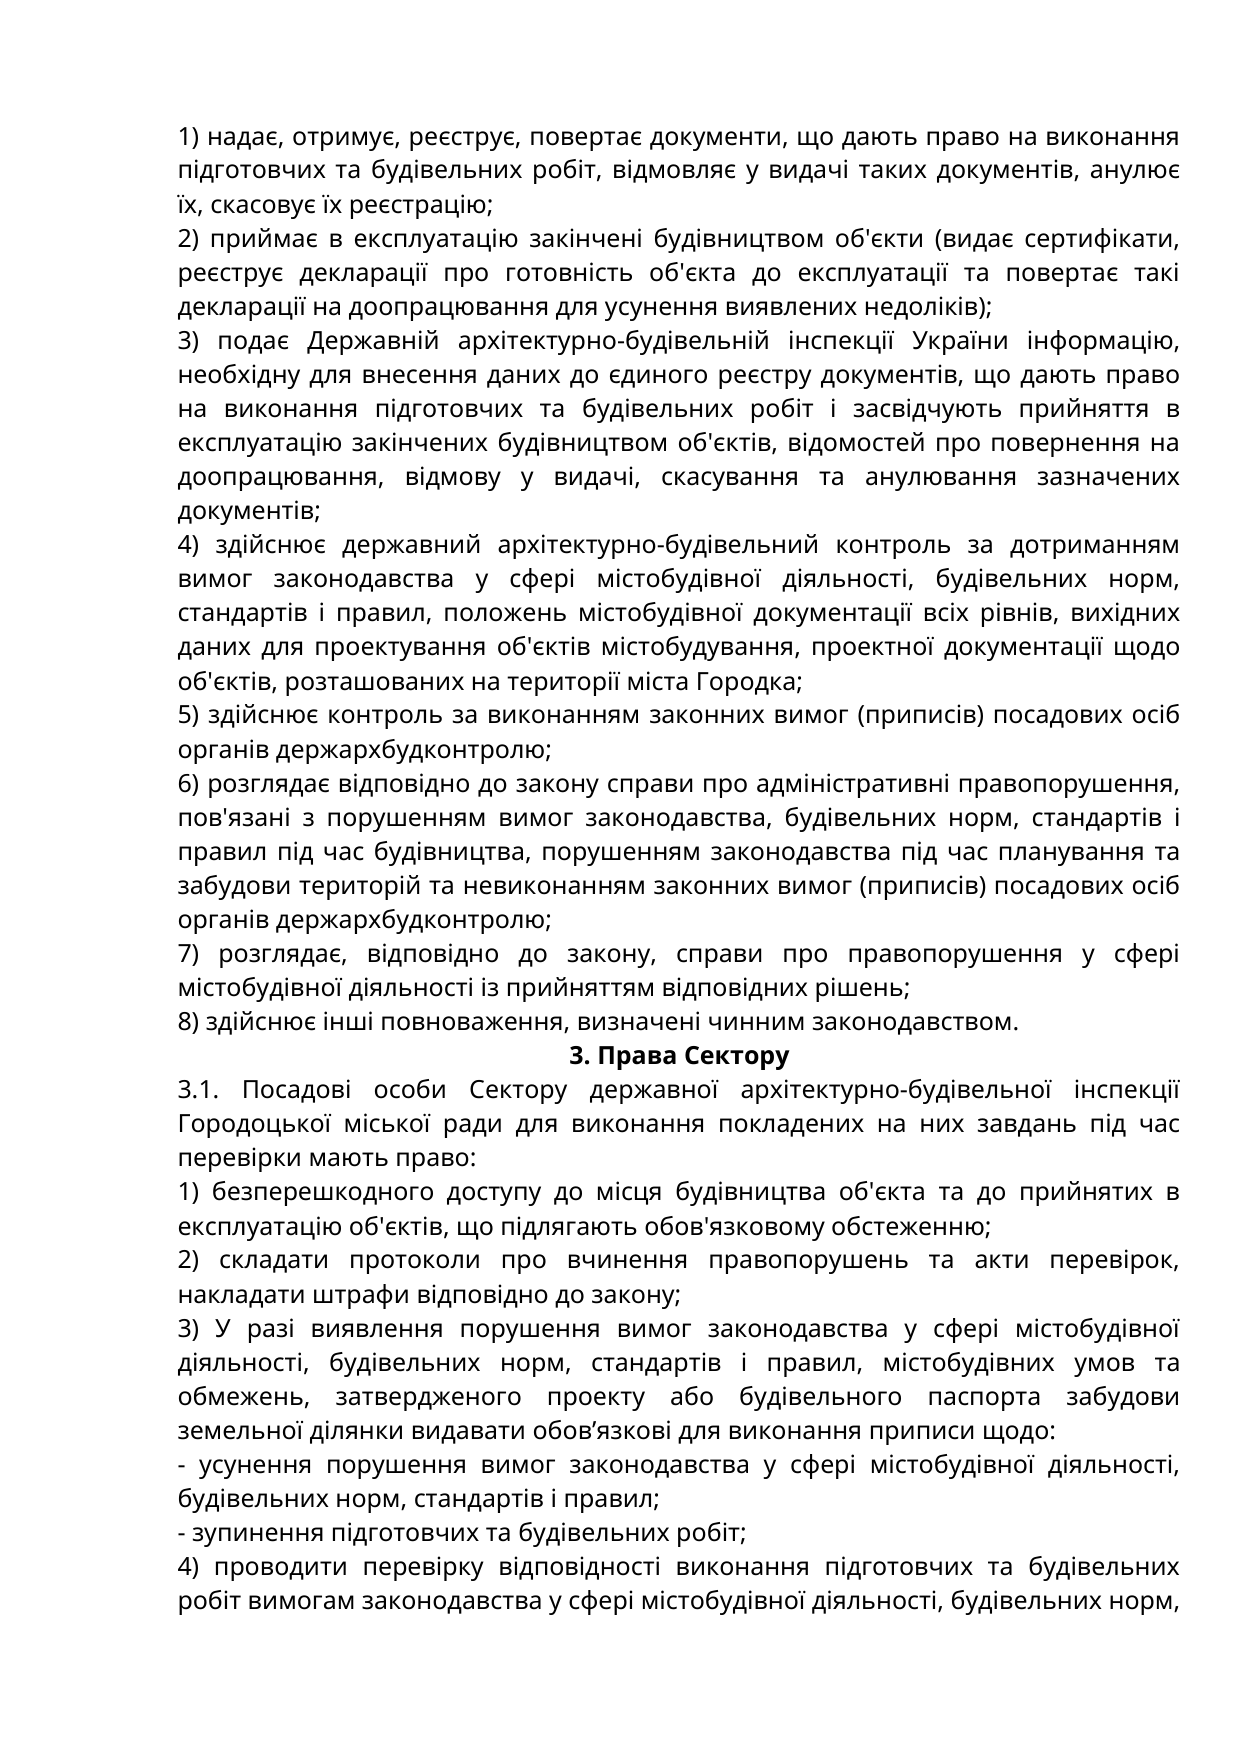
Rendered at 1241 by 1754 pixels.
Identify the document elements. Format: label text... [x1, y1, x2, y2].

text 8) здійснює інші повноваження, визначені чинним законодавством. [177, 1004, 1181, 1038]
text 4) здійснює державний архітектурно-будівельний контроль за дотриманням вимог законодавства у сфері містобудівної діяльності, будівельних норм, стандартів і правил, положень містобудівної документації всіх рівнів, вихідних даних для проектування об'єктів містобудування, проектної документації щодо об'єктів, розташованих на території міста Городка; [177, 527, 1181, 697]
text 5) здійснює контроль за виконанням законних вимог (приписів) посадових осіб органів держархбудконтролю; [177, 697, 1181, 765]
text 7) розглядає, відповідно до закону, справи про правопорушення у сфері містобудівної діяльності із прийняттям відповідних рішень; [177, 936, 1181, 1004]
text 3) подає Державній архітектурно-будівельній інспекції України інформацію, необхідну для внесення даних до єдиного реєстру документів, що дають право на виконання підготовчих та будівельних робіт і засвідчують прийняття в експлуатацію закінчених будівництвом об'єктів, відомостей про повернення на доопрацювання, відмову у видачі, скасування та анулювання зазначених документів; [177, 322, 1181, 527]
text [177, 1549, 1181, 1617]
text 1) надає, отримує, реєструє, повертає документи, що дають право на виконання підготовчих та будівельних робіт, відмовляє у видачі таких документів, анулює їх, скасовує їх реєстрацію; [177, 118, 1181, 220]
text 3. Права Сектору [177, 1038, 1181, 1072]
text - зупинення підготовчих та будівельних робіт; [177, 1515, 1181, 1549]
text 3) У разі виявлення порушення вимог законодавства у сфері містобудівної діяльності, будівельних норм, стандартів і правил, містобудівних умов та обмежень, затвердженого проекту або будівельного паспорта забудови земельної ділянки видавати обов’язкові для виконання приписи щодо: [177, 1310, 1181, 1447]
text 3.1. Посадові особи Сектору державної архітектурно-будівельної інспекції Городоцької міської ради для виконання покладених на них завдань під час перевірки мають право: [177, 1072, 1181, 1174]
text 2) складати протоколи про вчинення правопорушень та акти перевірок, накладати штрафи відповідно до закону; [177, 1242, 1181, 1310]
text 6) розглядає відповідно до закону справи про адміністративні правопорушення, пов'язані з порушенням вимог законодавства, будівельних норм, стандартів і правил під час будівництва, порушенням законодавства під час планування та забудови територій та невиконанням законних вимог (приписів) посадових осіб органів держархбудконтролю; [177, 765, 1181, 936]
text 1) безперешкодного доступу до місця будівництва об'єкта та до прийнятих в експлуатацію об'єктів, що підлягають обов'язковому обстеженню; [177, 1174, 1181, 1242]
text 2) приймає в експлуатацію закінчені будівництвом об'єкти (видає сертифікати, реєструє декларації про готовність об'єкта до експлуатації та повертає такі декларації на доопрацювання для усунення виявлених недоліків); [177, 220, 1181, 322]
text - усунення порушення вимог законодавства у сфері містобудівної діяльності, будівельних норм, стандартів і правил; [177, 1447, 1181, 1515]
